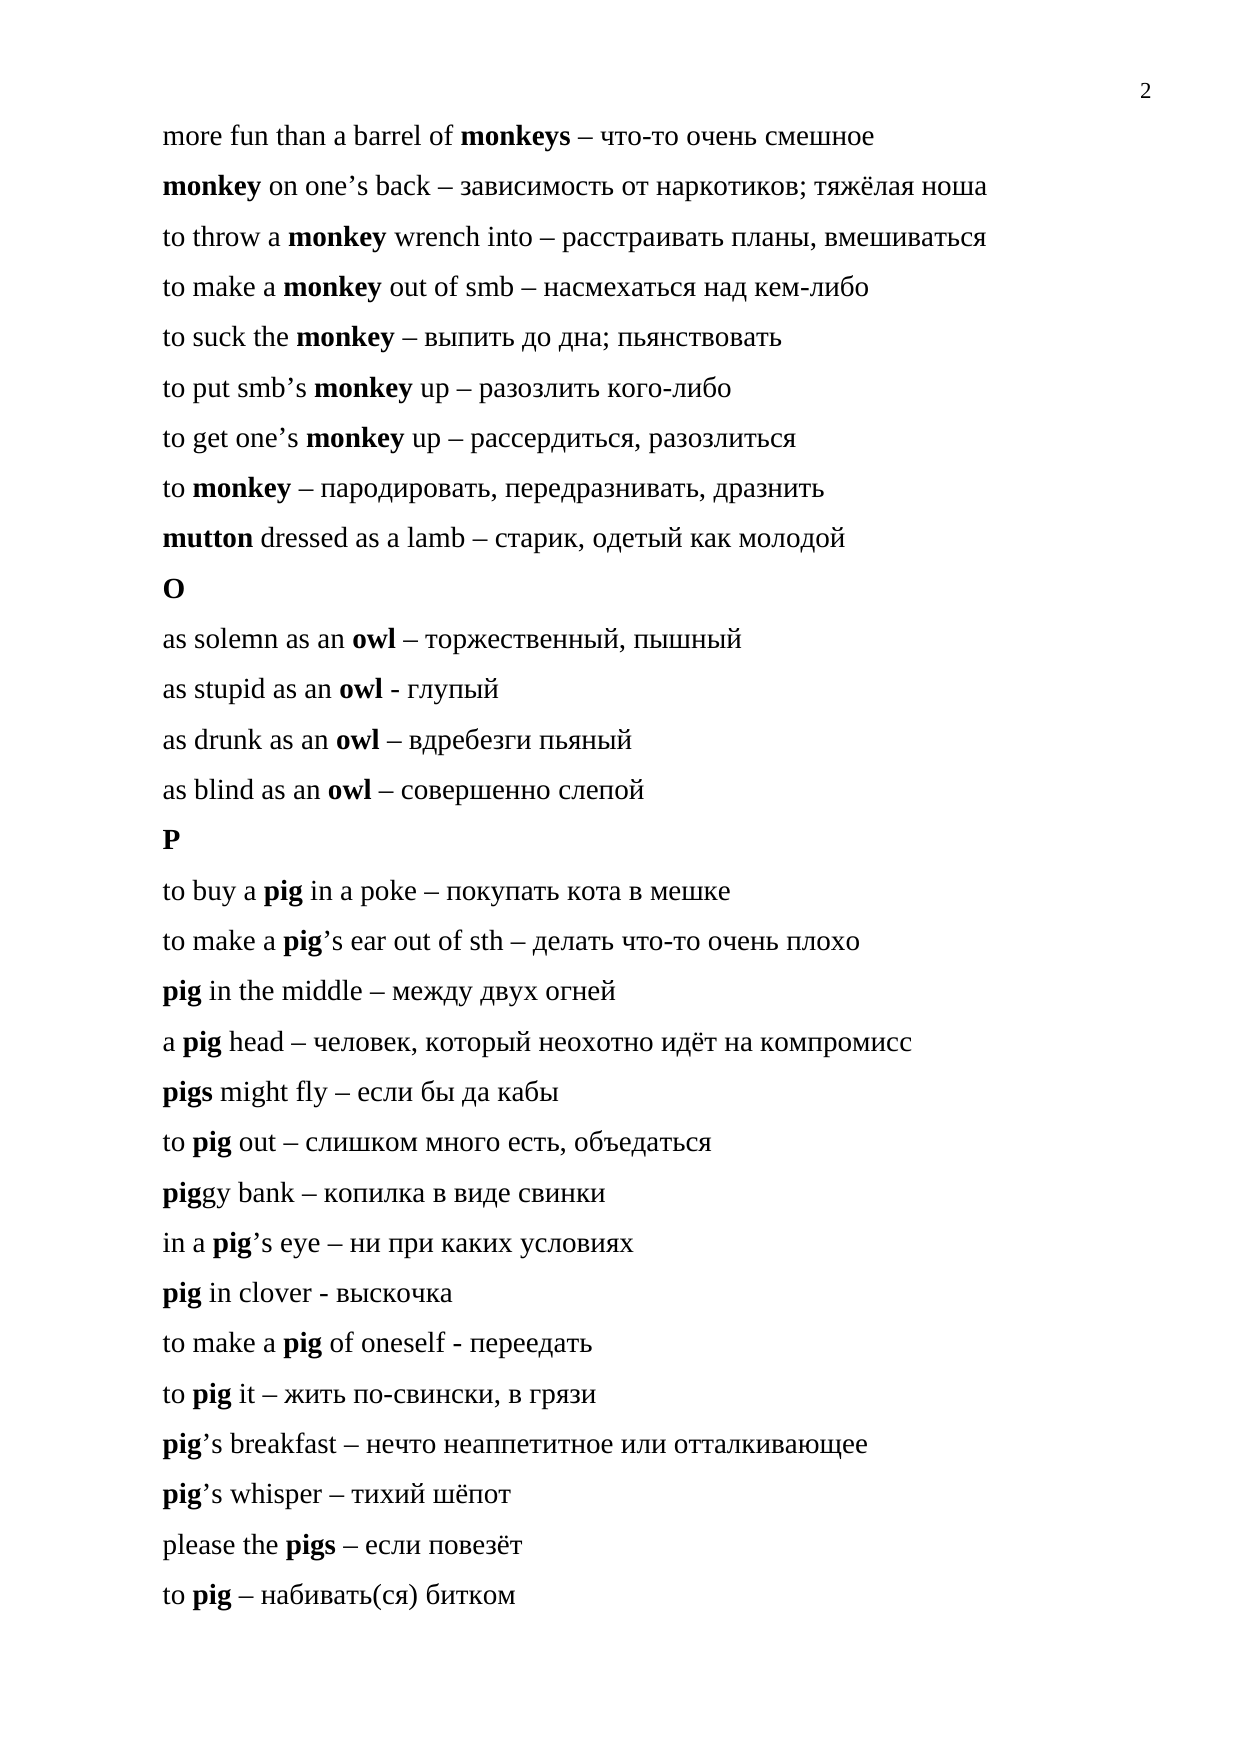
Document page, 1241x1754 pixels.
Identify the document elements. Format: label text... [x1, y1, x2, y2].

text to make a monkey out of smb – насмехаться над кем-либо [162, 269, 1152, 303]
text as drunk as an owl – вдребезги пьяный [162, 722, 1152, 755]
text as blind as an owl – совершенно слепой [162, 772, 1152, 806]
text as stupid as an owl - глупый [162, 672, 1152, 705]
text pigs might fly – если бы да кабы [162, 1074, 1152, 1108]
text to make a pig of oneself - переедать [162, 1326, 1152, 1359]
text to buy a pig in a poke – покупать кота в мешке [162, 873, 1152, 906]
text more fun than a barrel of monkeys – что-то очень смешное [162, 118, 1152, 152]
text to monkey – пародировать, передразнивать, дразнить [162, 470, 1152, 504]
text to throw a monkey wrench into – расстраивать планы, вмешиваться [162, 219, 1152, 252]
text pig in the middle – между двух огней [162, 973, 1152, 1007]
text piggy bank – копилка в виде свинки [162, 1175, 1152, 1208]
text pig in clover - выскочка [162, 1275, 1152, 1309]
text a pig head – человек, который неохотно идёт на компромисс [162, 1024, 1152, 1057]
text to make a pig’s ear out of sth – делать что-то очень плохо [162, 923, 1152, 957]
text pig’s whisper – тихий шёпот [162, 1477, 1152, 1510]
text to pig out – слишком много есть, объедаться [162, 1124, 1152, 1158]
text О [162, 571, 1152, 604]
text monkey on one’s back – зависимость от наркотиков; тяжёлая ноша [162, 168, 1152, 202]
text pig’s breakfast – нечто неаппетитное или отталкивающее [162, 1426, 1152, 1460]
text mutton dressed as a lamb – старик, одетый как молодой [162, 521, 1152, 554]
text to put smb’s monkey up – разозлить кого-либо [162, 370, 1152, 403]
text in a pig’s eye – ни при каких условиях [162, 1225, 1152, 1258]
text as solemn as an owl – торжественный, пышный [162, 621, 1152, 655]
text to pig – набивать(ся) битком [162, 1577, 1152, 1611]
text to suck the monkey – выпить до дна; пьянствовать [162, 319, 1152, 353]
text P [162, 822, 1152, 856]
text to pig it – жить по-свински, в грязи [162, 1376, 1152, 1409]
text to get one’s monkey up – рассердиться, разозлиться [162, 420, 1152, 453]
text please the pigs – если повезёт [162, 1527, 1152, 1560]
